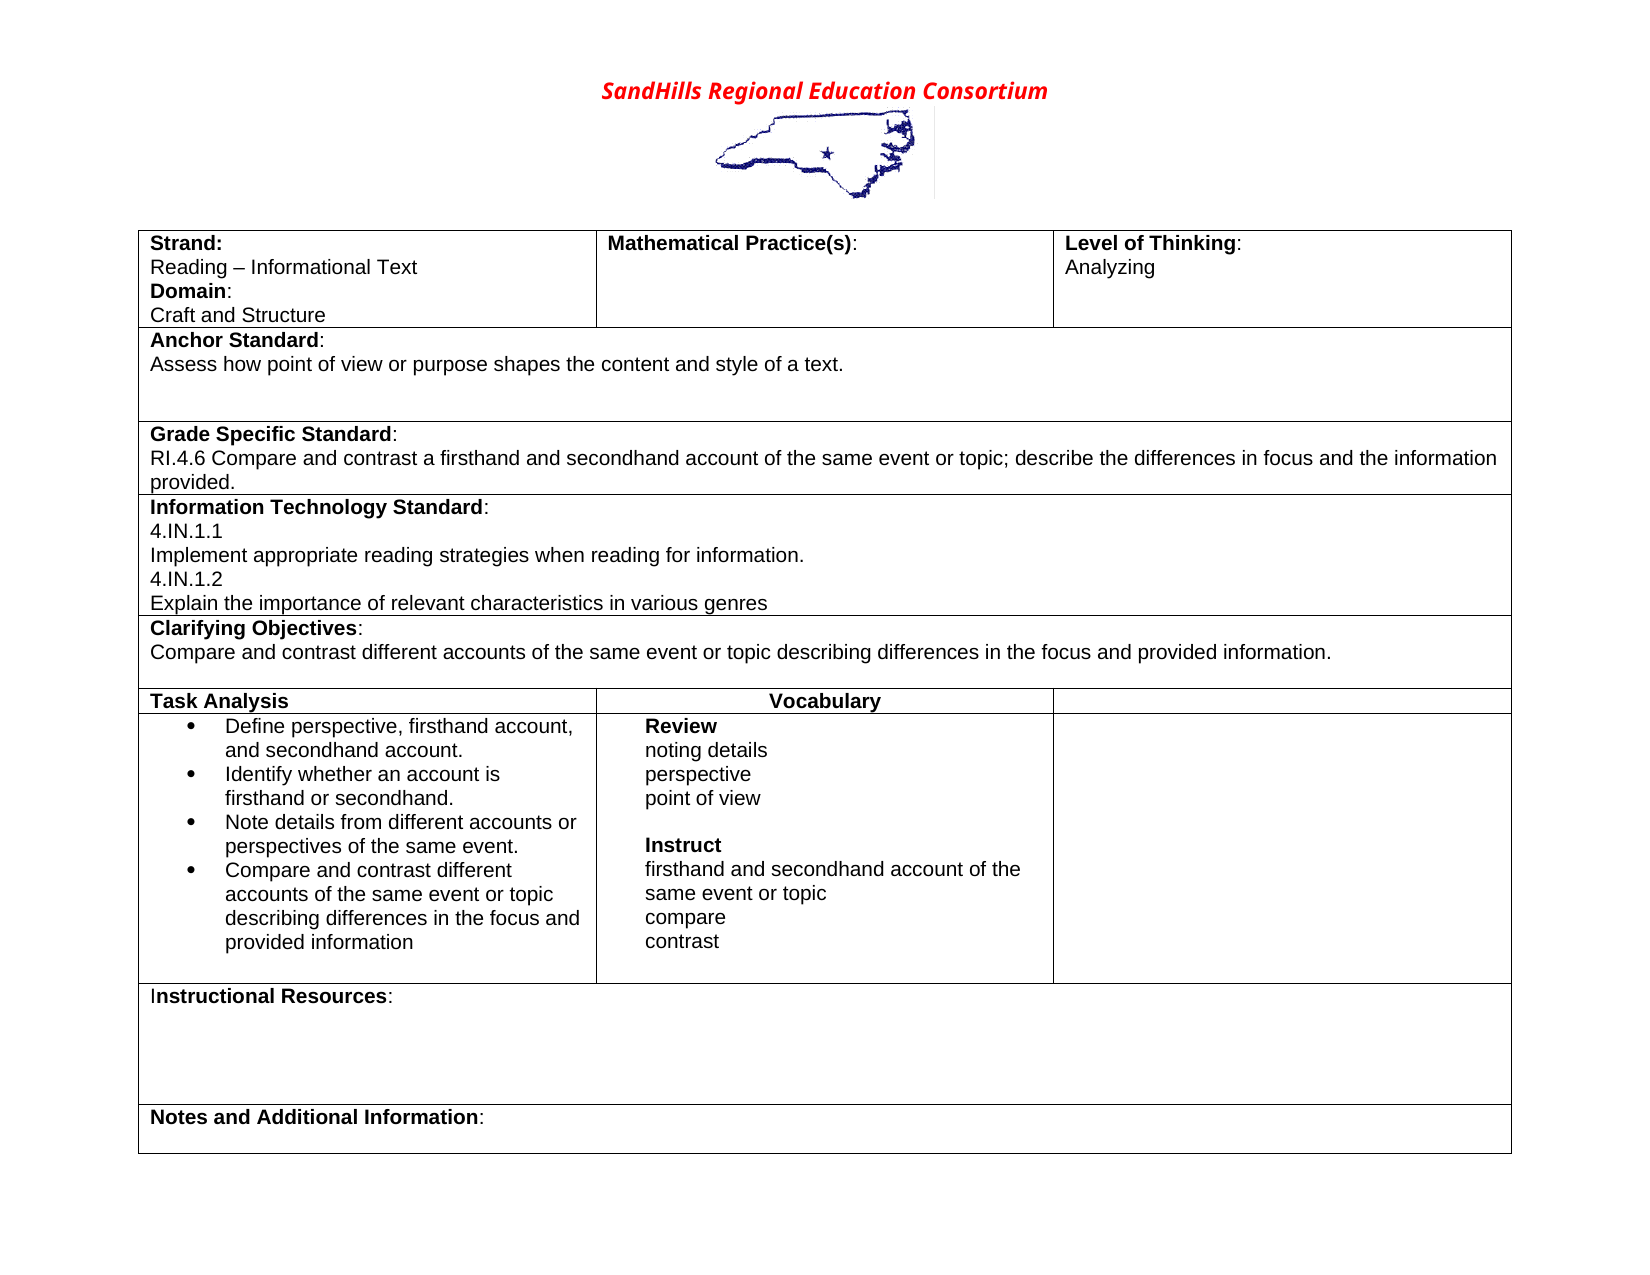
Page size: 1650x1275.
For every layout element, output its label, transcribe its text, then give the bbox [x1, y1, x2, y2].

table_cell Clarifying Objectives: Compare and contrast different accounts of the same event or topic describing differences in the focus and provided information. [139, 616, 1511, 687]
table_cell Anchor Standard: Assess how point of view or purpose shapes the content and style of a text. [139, 328, 1511, 421]
table_cell Instructional Resources: [139, 984, 1511, 1104]
text SandHills Regional Education Consortium [75, 75, 1575, 106]
table_cell [1054, 689, 1511, 712]
table_header Strand: Reading – Informational Text Domain: Craft and Structure [139, 231, 596, 327]
table_header Mathematical Practice(s): [597, 231, 1053, 327]
table_cell Review noting details perspective point of view Instruct firsthand and secondhand account of the same event or topic compare contrast [597, 714, 1053, 983]
table_cell Information Technology Standard: 4.IN.1.1 Implement appropriate reading strategies when reading for information. 4.IN.1.2 Explain the importance of relevant characteristics in various genres [139, 495, 1511, 614]
table_cell Grade Specific Standard: RI.4.6 Compare and contrast a firsthand and secondhand account of the same event or topic; describe the differences in focus and the information provided. [139, 422, 1511, 494]
table_cell Task Analysis [139, 689, 596, 712]
table_header Level of Thinking: Analyzing [1054, 231, 1511, 327]
table_cell Notes and Additional Information: [139, 1105, 1511, 1153]
table_cell Vocabulary [597, 689, 1053, 712]
table_cell Define perspective, firsthand account, and secondhand account. Identify whether an account is firsthand or secondhand. Note details from different accounts or perspectives of the same event. Compare and contrast different accounts of the same event or topic describing differences in the focus and provided information [139, 714, 596, 983]
picture [715, 106, 935, 199]
table_cell [1054, 714, 1511, 983]
